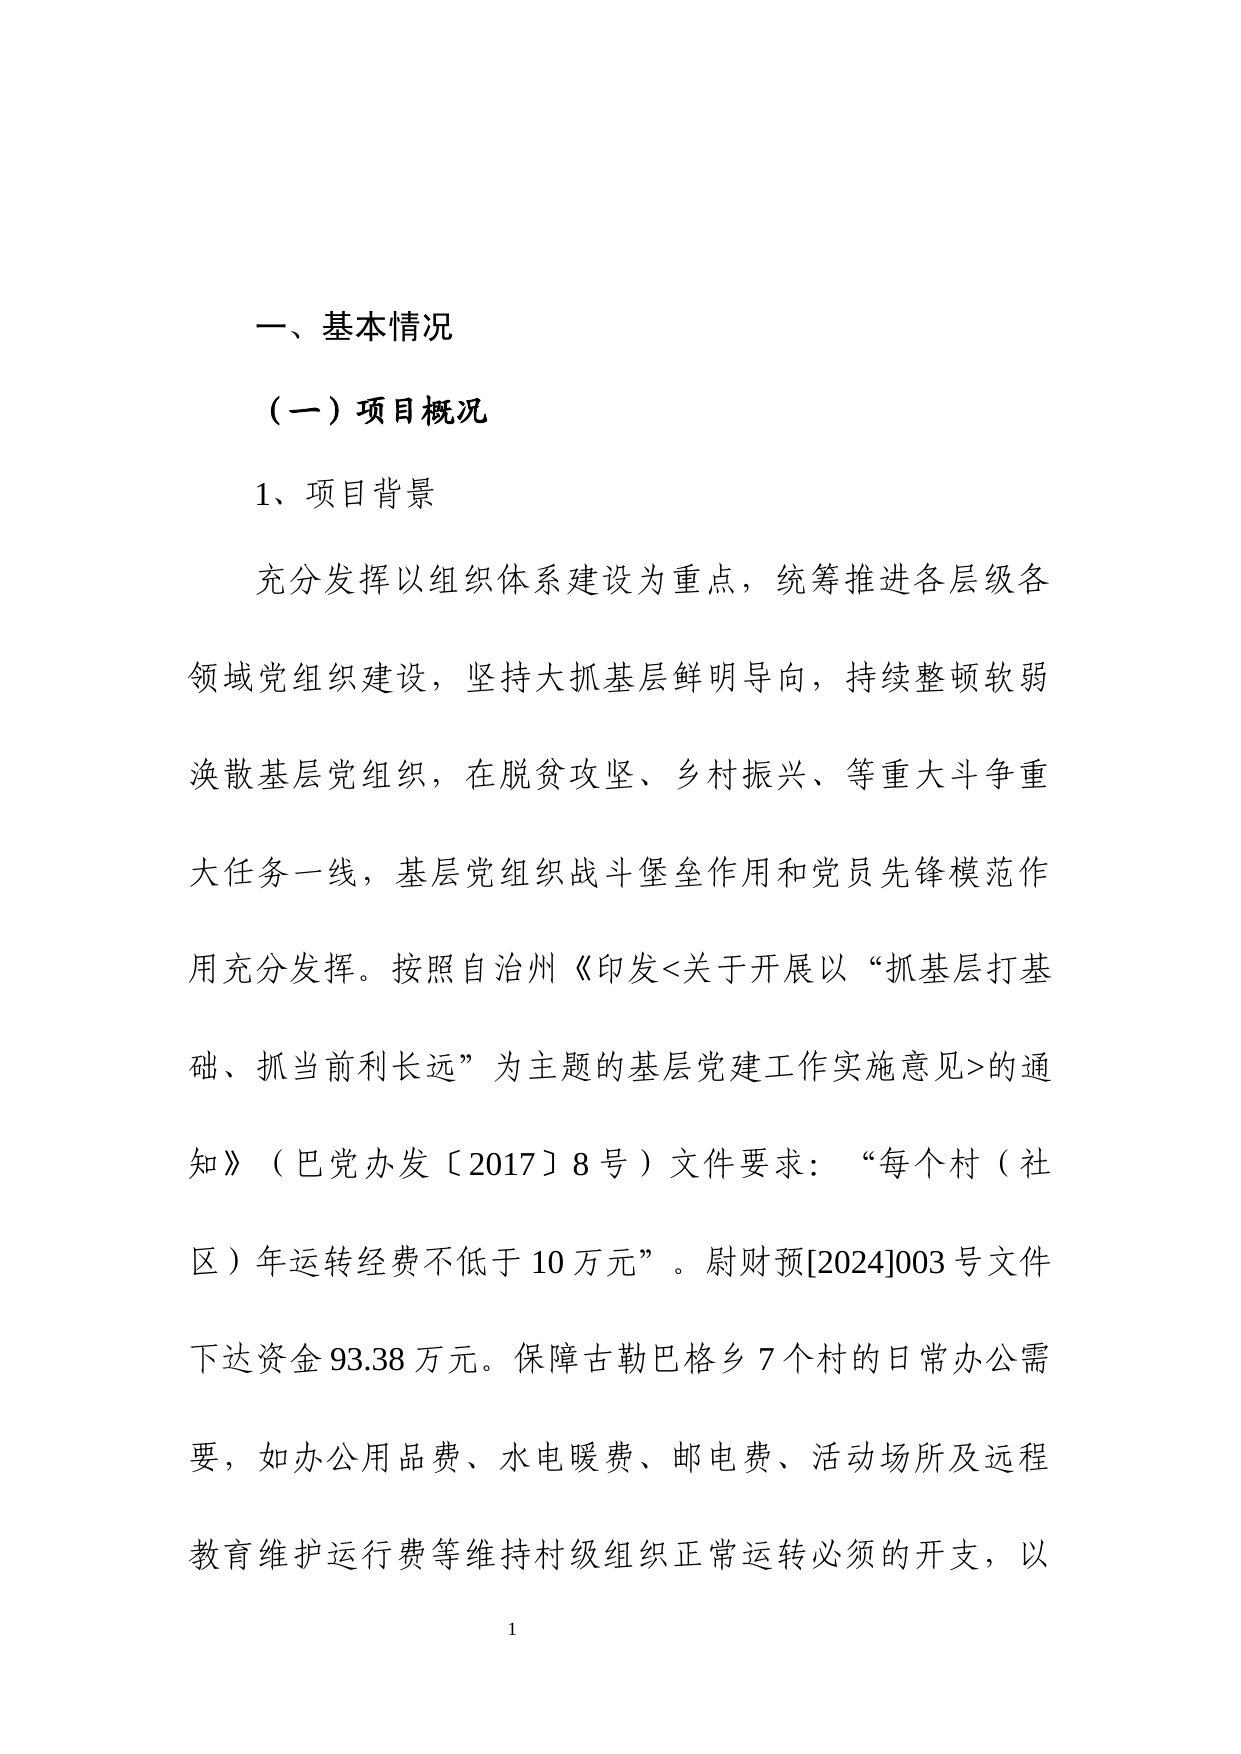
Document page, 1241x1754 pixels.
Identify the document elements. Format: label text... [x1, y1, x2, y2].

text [187, 545, 1053, 1585]
subtitle 一、基本情况 [187, 292, 1053, 357]
text 1、项目背景 [187, 460, 1053, 525]
subtitle （一）项目概况 [187, 376, 1053, 441]
